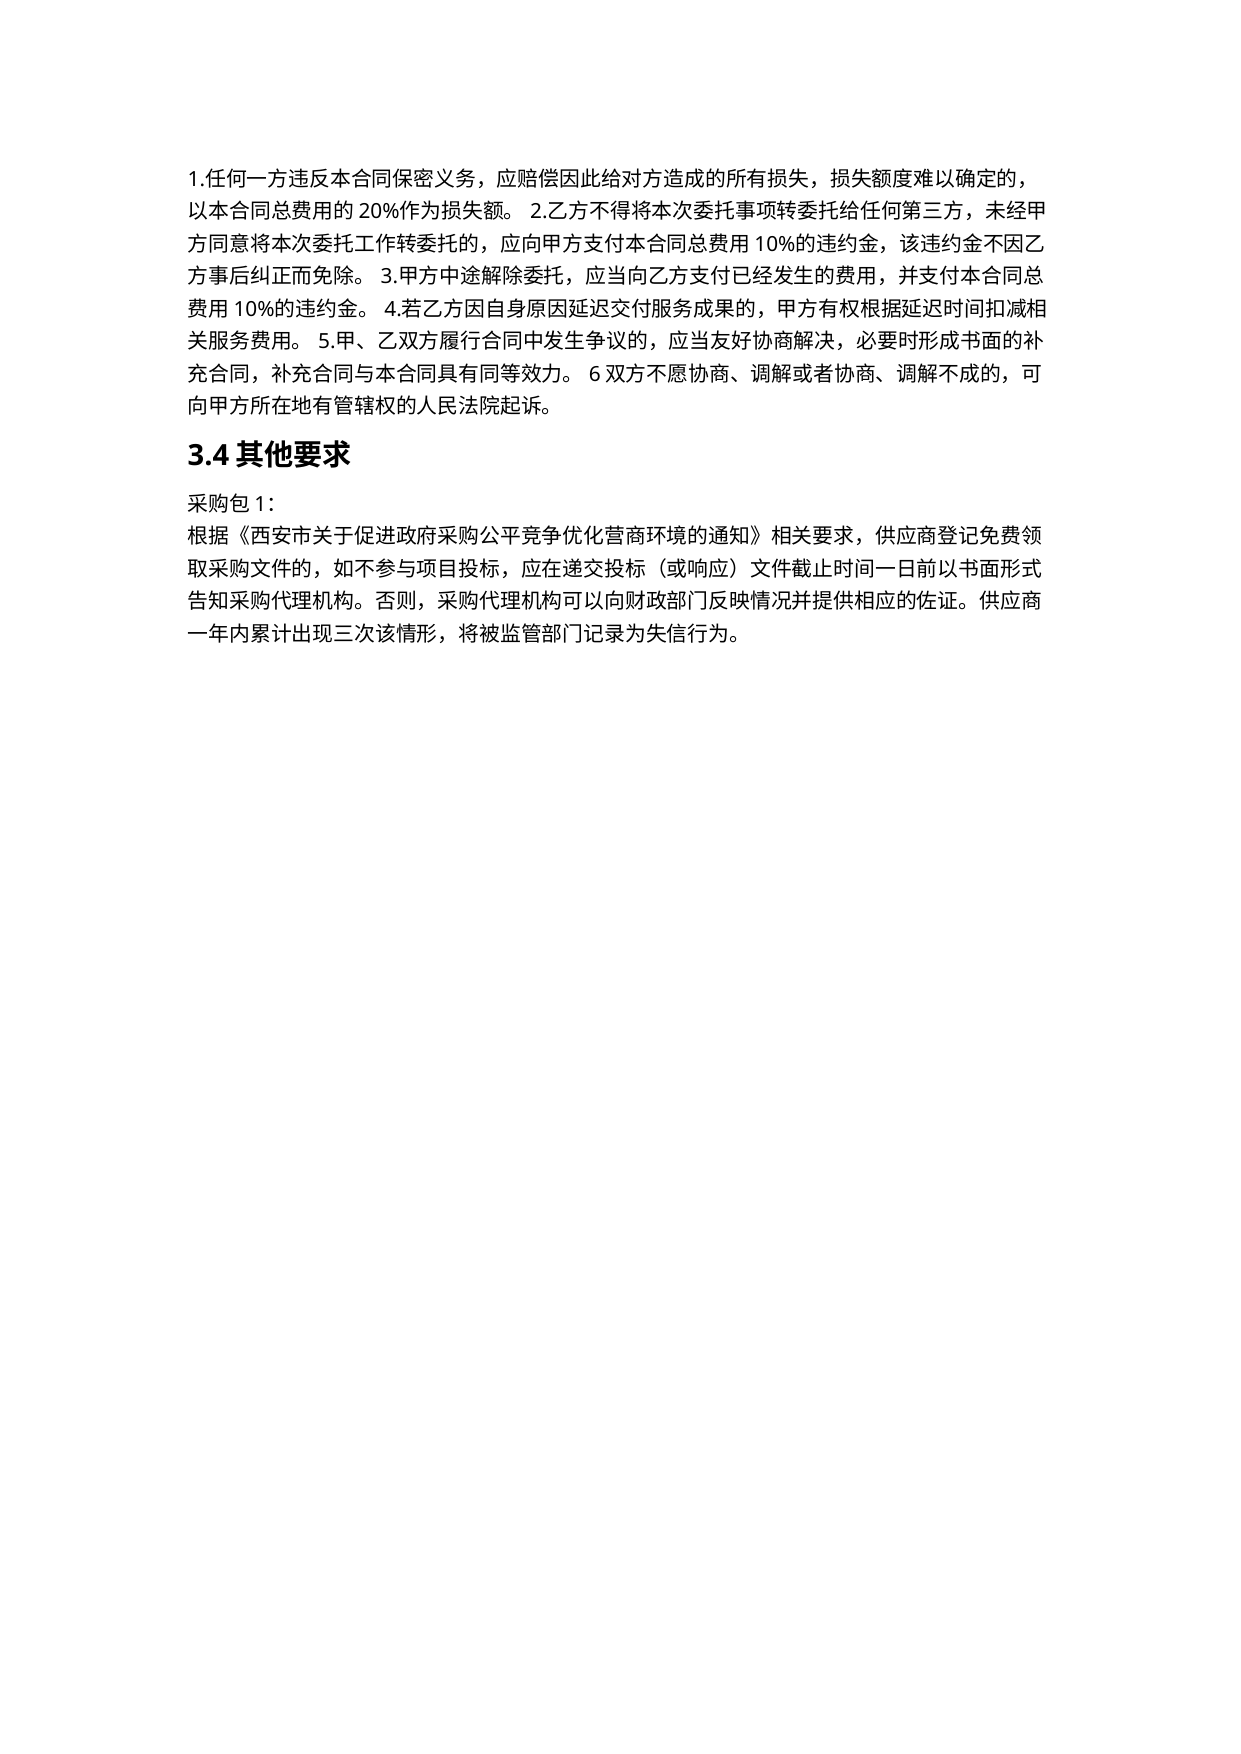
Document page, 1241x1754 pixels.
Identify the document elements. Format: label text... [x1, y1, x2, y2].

text 根据《西安市关于促进政府采购公平竞争优化营商环境的通知》相关要求，供应商登记免费领取采购文件的，如不参与项目投标，应在递交投标（或响应）文件截止时间一日前以书面形式告知采购代理机构。否则，采购代理机构可以向财政部门反映情况并提供相应的佐证。供应商一年内累计出现三次该情形，将被监管部门记录为失信行为。 [187, 519, 1053, 649]
text 1.任何一方违反本合同保密义务，应赔偿因此给对方造成的所有损失，损失额度难以确定的，以本合同总费用的20%作为损失额。 2.乙方不得将本次委托事项转委托给任何第三方，未经甲方同意将本次委托工作转委托的，应向甲方支付本合同总费用10%的违约金，该违约金不因乙方事后纠正而免除。 3.甲方中途解除委托，应当向乙方支付已经发生的费用，并支付本合同总费用10%的违约金。 4.若乙方因自身原因延迟交付服务成果的，甲方有权根据延迟时间扣减相关服务费用。 5.甲、乙双方履行合同中发生争议的，应当友好协商解决，必要时形成书面的补充合同，补充合同与本合同具有同等效力。 6双方不愿协商、调解或者协商、调解不成的，可向甲方所在地有管辖权的人民法院起诉。 [187, 162, 1053, 422]
text 3.4其他要求 [187, 422, 1053, 487]
text 采购包1： [187, 487, 1053, 519]
